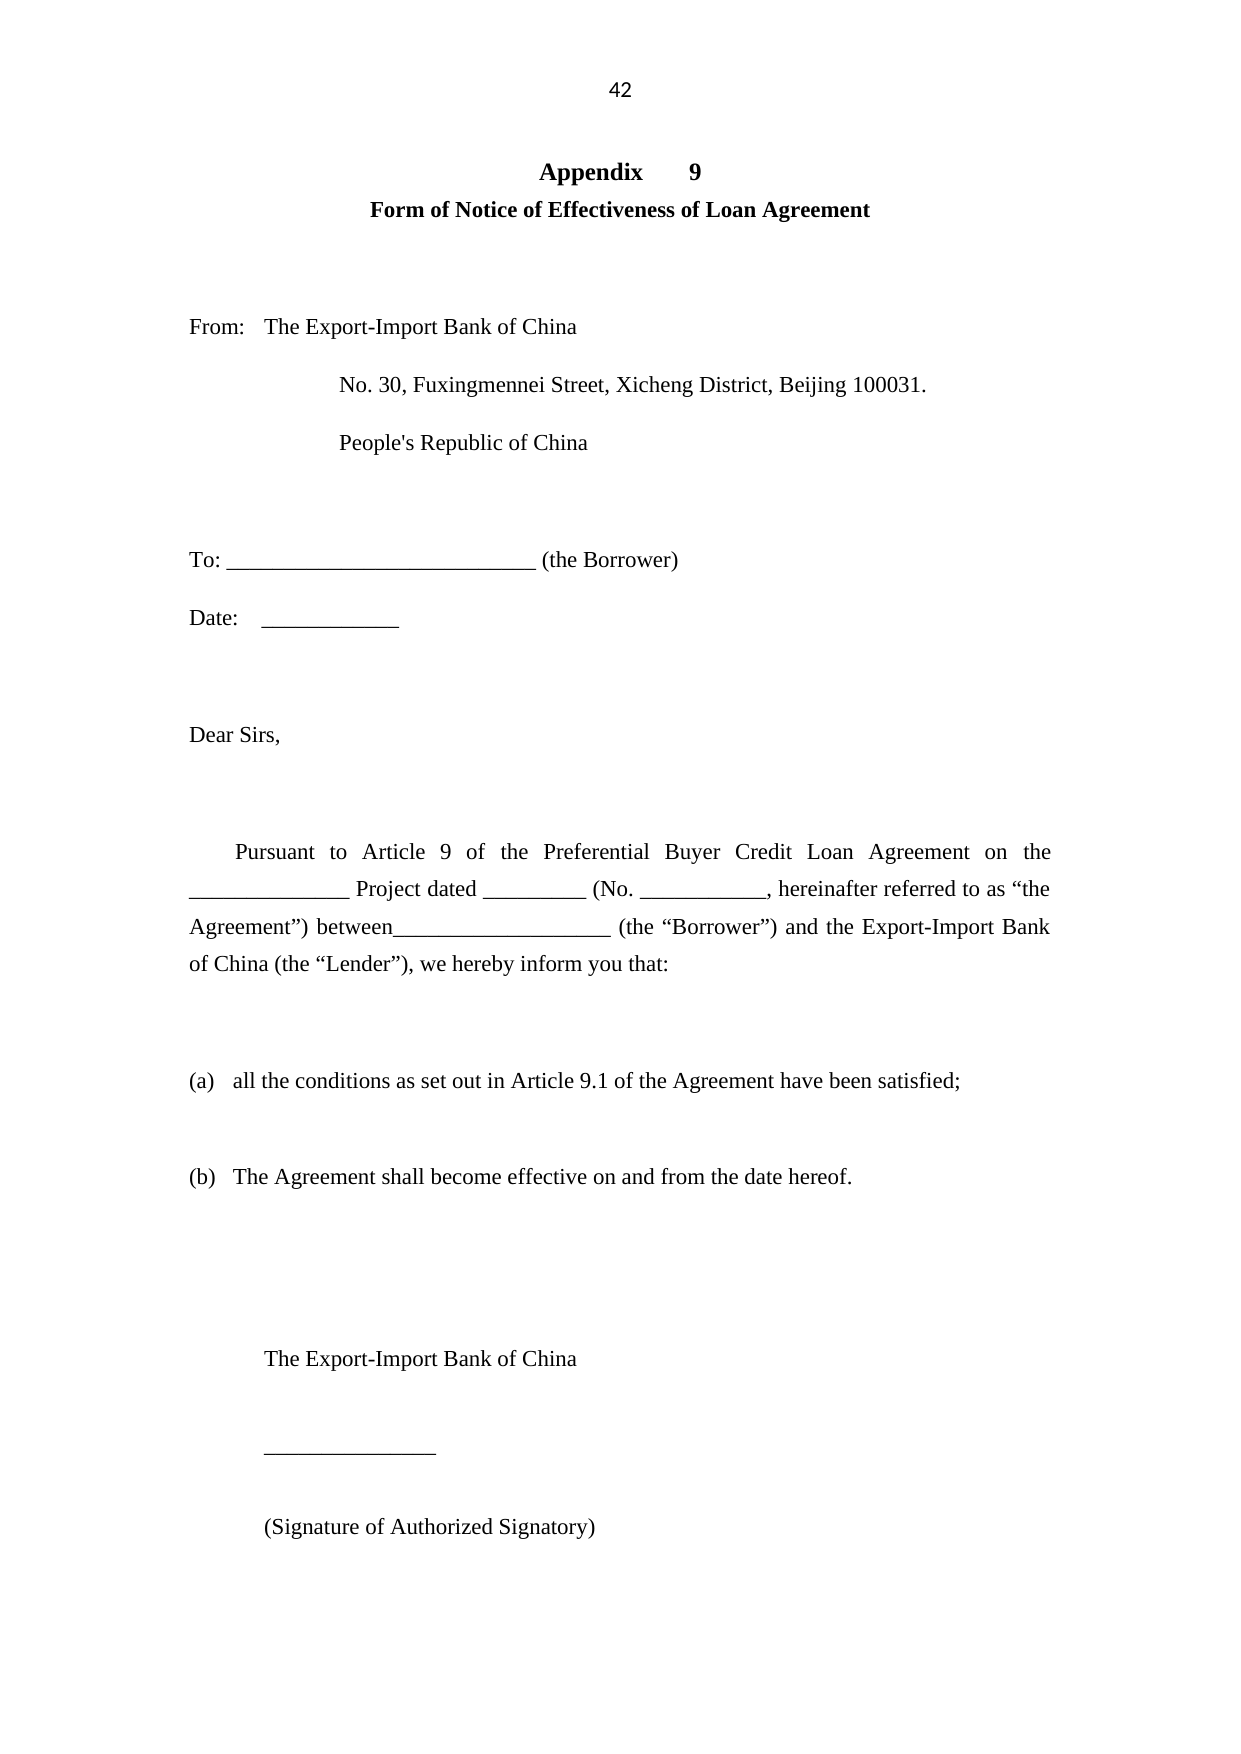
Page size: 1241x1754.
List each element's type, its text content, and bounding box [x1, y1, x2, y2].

text From: The Export-Import Bank of China [189, 304, 1051, 342]
subtitle Appendix 9 [189, 150, 1051, 187]
list The Agreement shall become effective on and from the date hereof. [189, 1154, 1051, 1192]
text _______________ [189, 1395, 1051, 1460]
text No. 30, Fuxingmennei Street, Xicheng District, Beijing 100031. [189, 362, 1051, 400]
text The Export-Import Bank of China [189, 1308, 1022, 1374]
list all the conditions as set out in Article 9.1 of the Agreement have been satisfied; [189, 1058, 1051, 1096]
text Dear Sirs, [189, 712, 1051, 750]
text To: ___________________________ (the Borrower) [189, 537, 1051, 575]
text Form of Notice of Effectiveness of Loan Agreement [189, 187, 1051, 225]
text (Signature of Authorized Signatory) [189, 1481, 1051, 1539]
text People's Republic of China [189, 421, 1051, 458]
text Date: ____________ [189, 596, 1051, 633]
text Pursuant to Article 9 of the Preferential Buyer Credit Loan Agreement on the ______________ Project dated _________ (No. ___________, hereinafter referred to as “the Agreement”) between___________________ (the “Borrower”) and the Export-Import Bank of China (the “Lender”), we hereby inform you that: [189, 829, 1051, 979]
